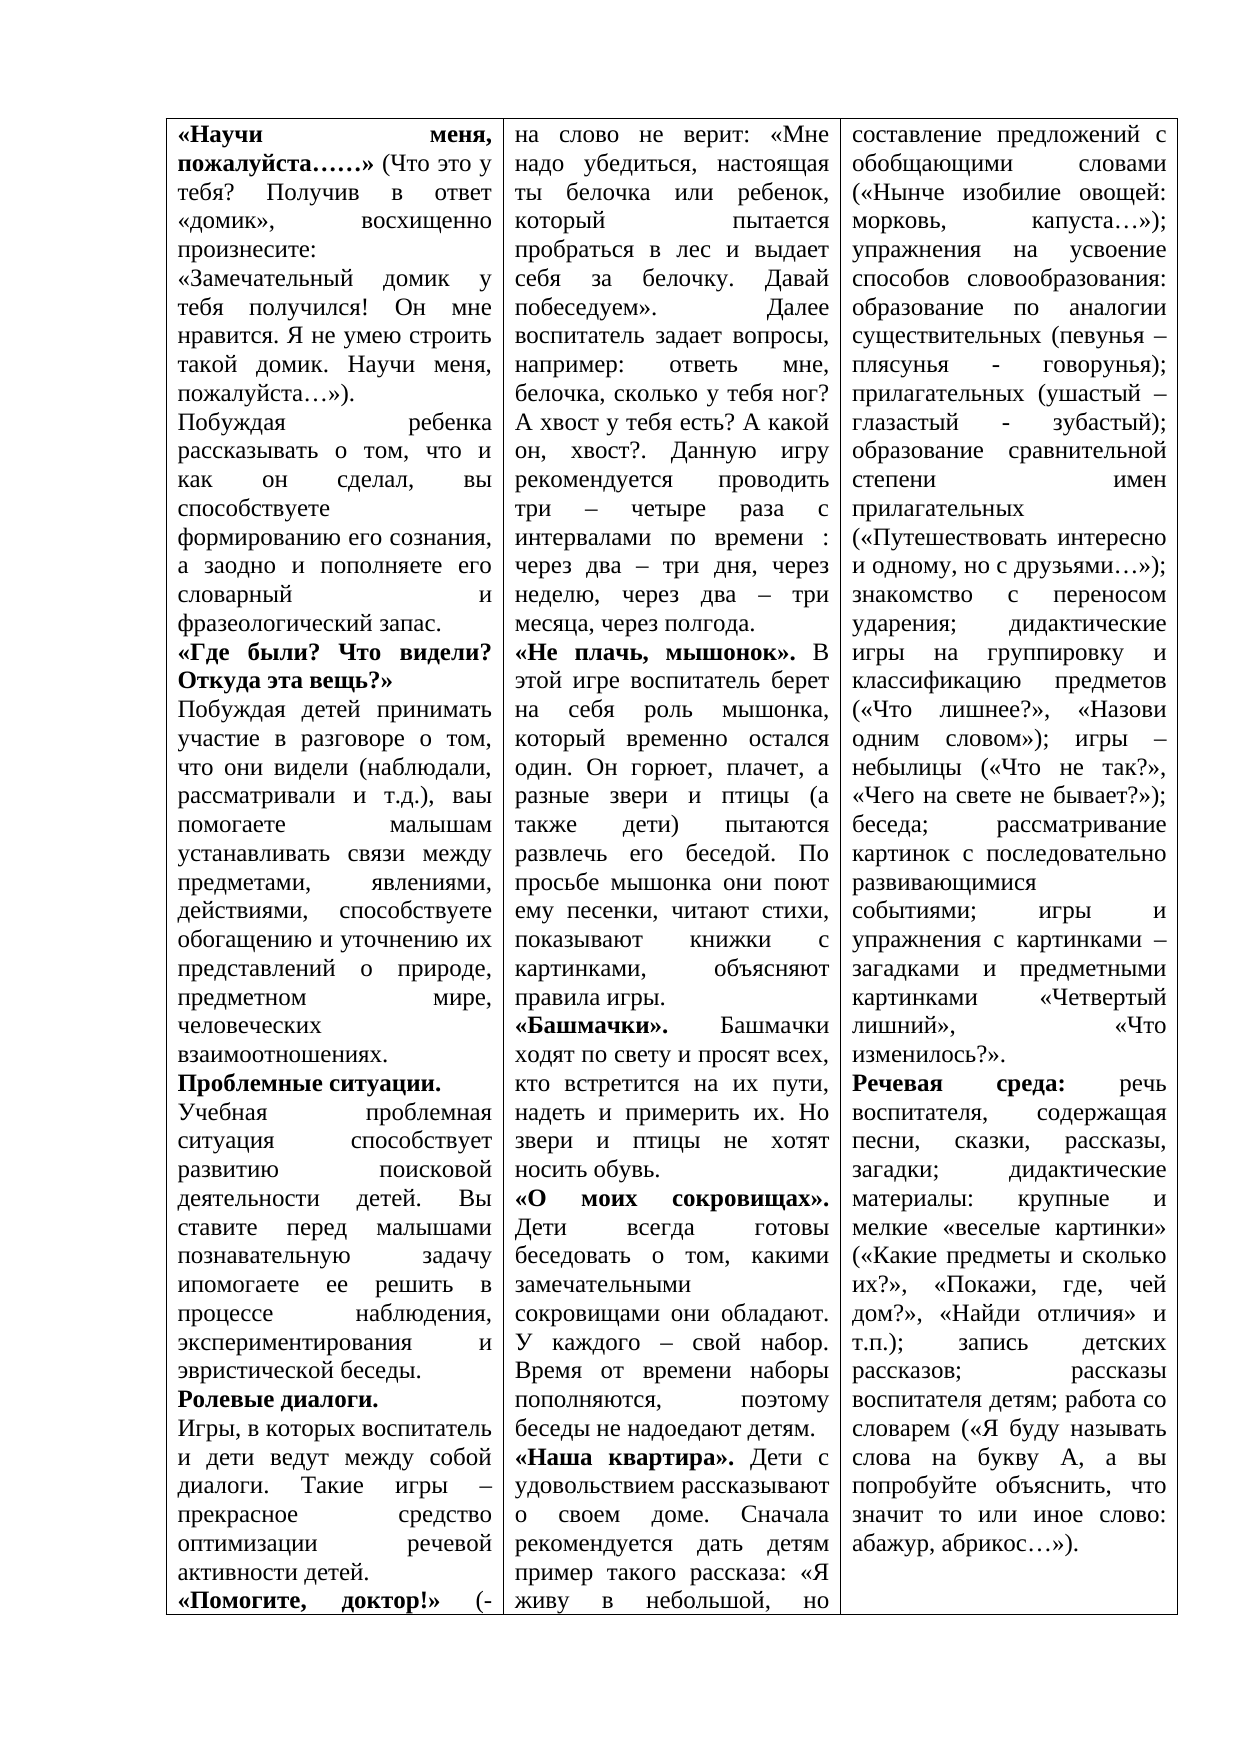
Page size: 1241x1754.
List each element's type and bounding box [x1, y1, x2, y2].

table_cell [167, 119, 503, 1614]
table_cell [841, 119, 1177, 1614]
table_cell [504, 119, 840, 1614]
